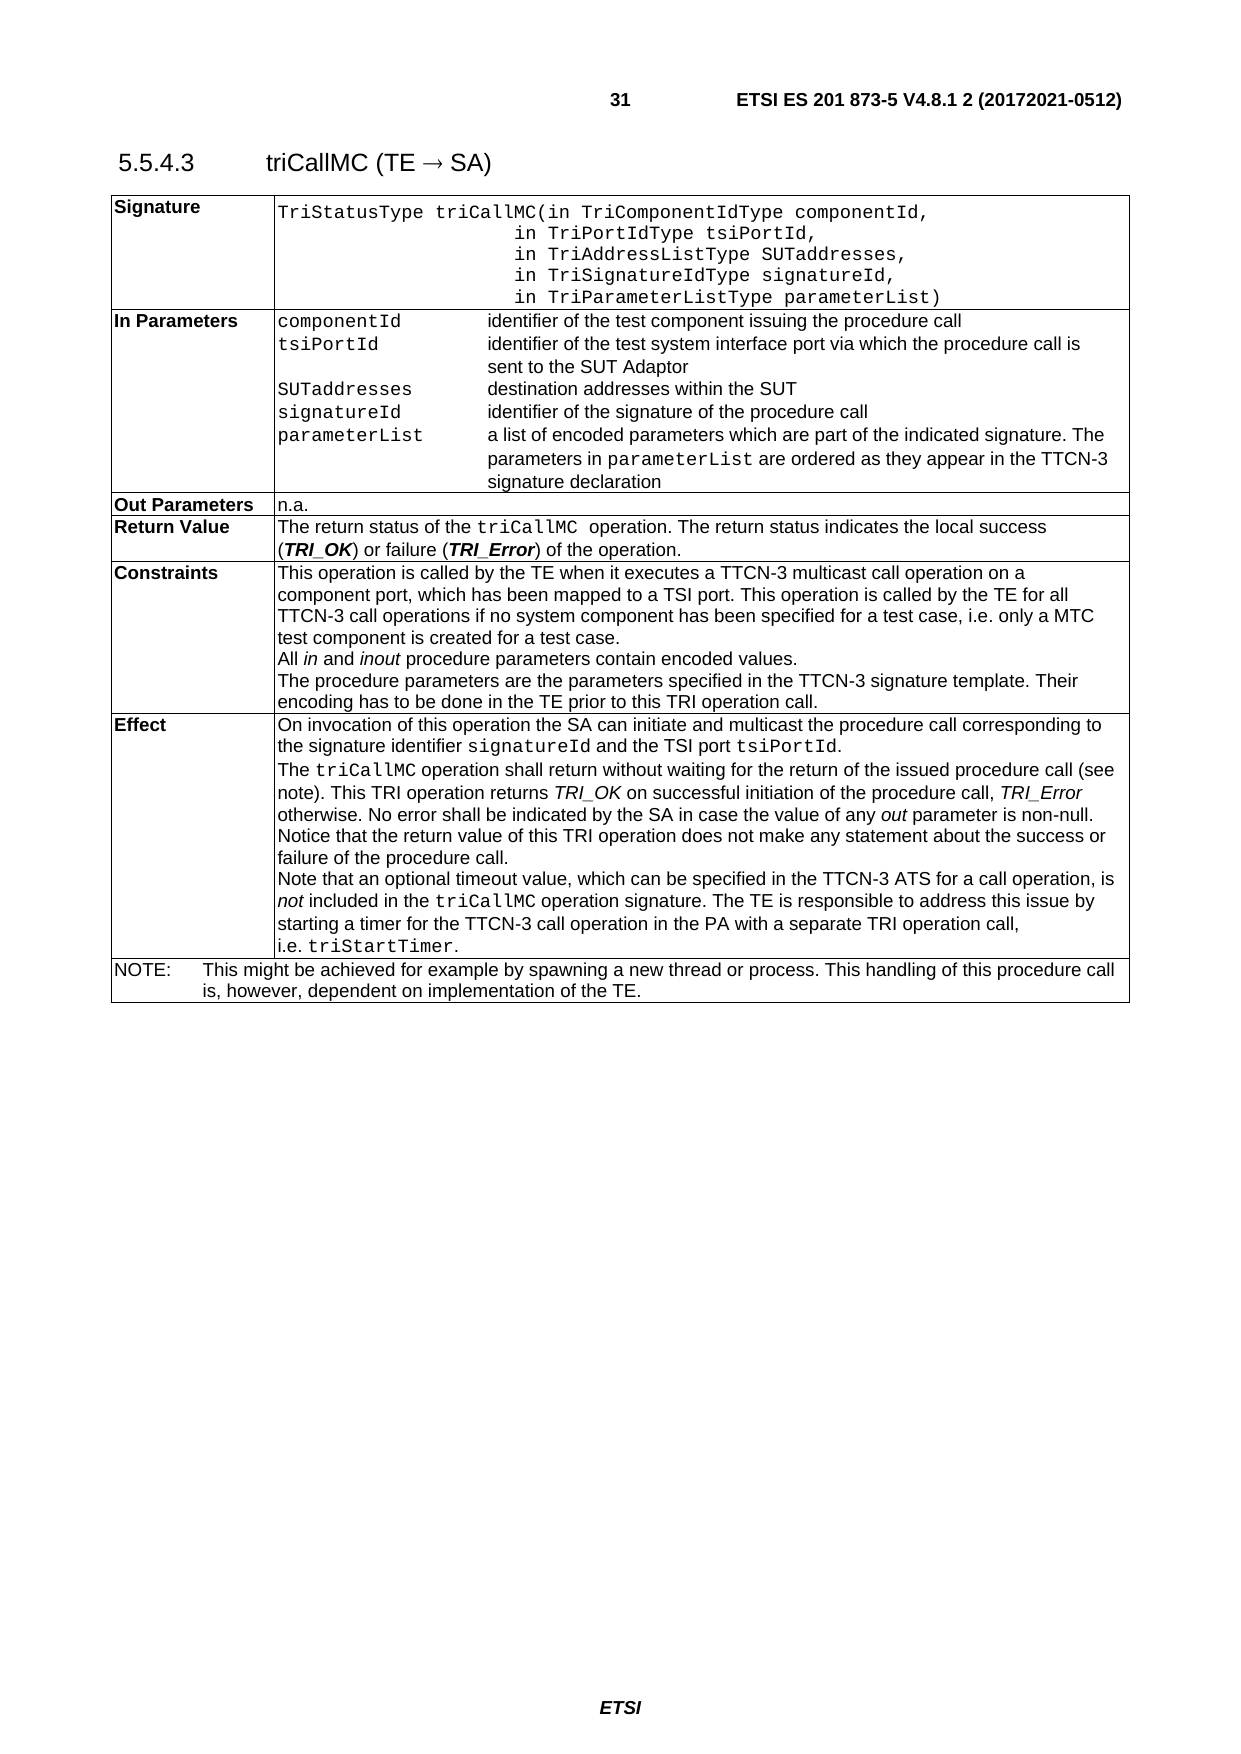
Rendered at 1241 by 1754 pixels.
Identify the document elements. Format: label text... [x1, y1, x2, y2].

table_cell NOTE: This might be achieved for example by spawning a new thread or process. This handling of this procedure call is, however, dependent on implementation of the TE. [112, 959, 1129, 1002]
table_cell On invocation of this operation the SA can initiate and multicast the procedure call corresponding to the signature identifier signatureId and the TSI port tsiPortId. The triCallMC operation shall return without waiting for the return of the issued procedure call (see note). This TRI operation returns TRI_OK on successful initiation of the procedure call, TRI_Error otherwise. No error shall be indicated by the SA in case the value of any out parameter is non-null. Notice that the return value of this TRI operation does not make any statement about the success or failure of the procedure call. Note that an optional timeout value, which can be specified in the TTCN-3 ATS for a call operation, is not included in the triCallMC operation signature. The TE is responsible to address this issue by starting a timer for the TTCN-3 call operation in the PA with a separate TRI operation call, i.e. triStartTimer. [275, 714, 1129, 958]
subtitle 5.5.4.3 triCallMC (TE SA) [118, 148, 1122, 176]
table_cell Out Parameters [112, 493, 274, 515]
table_cell Constraints [112, 562, 274, 713]
table_header Signature [112, 196, 274, 309]
table_cell n.a. [275, 493, 1129, 515]
table_cell In Parameters [112, 310, 274, 492]
table_cell Effect [112, 714, 274, 958]
table_cell componentId identifier of the test component issuing the procedure call tsiPortId identifier of the test system interface port via which the procedure call is sent to the SUT Adaptor SUTaddresses destination addresses within the SUT signatureId identifier of the signature of the procedure call parameterList a list of encoded parameters which are part of the indicated signature. The parameters in parameterList are ordered as they appear in the TTCN-3 signature declaration [275, 310, 1129, 492]
table_cell This operation is called by the TE when it executes a TTCN-3 multicast call operation on a component port, which has been mapped to a TSI port. This operation is called by the TE for all TTCN-3 call operations if no system component has been specified for a test case, i.e. only a MTC test component is created for a test case. All in and inout procedure parameters contain encoded values. The procedure parameters are the parameters specified in the TTCN-3 signature template. Their encoding has to be done in the TE prior to this TRI operation call. [275, 562, 1129, 713]
table_cell The return status of the triCallMC operation. The return status indicates the local success (TRI_OK) or failure (TRI_Error) of the operation. [275, 516, 1129, 561]
table_header TriStatusType triCallMC(in TriComponentIdType componentId, in TriPortIdType tsiPortId, in TriAddressListType SUTaddresses, in TriSignatureIdType signatureId, in TriParameterListType parameterList) [275, 196, 1129, 309]
table_cell Return Value [112, 516, 274, 561]
